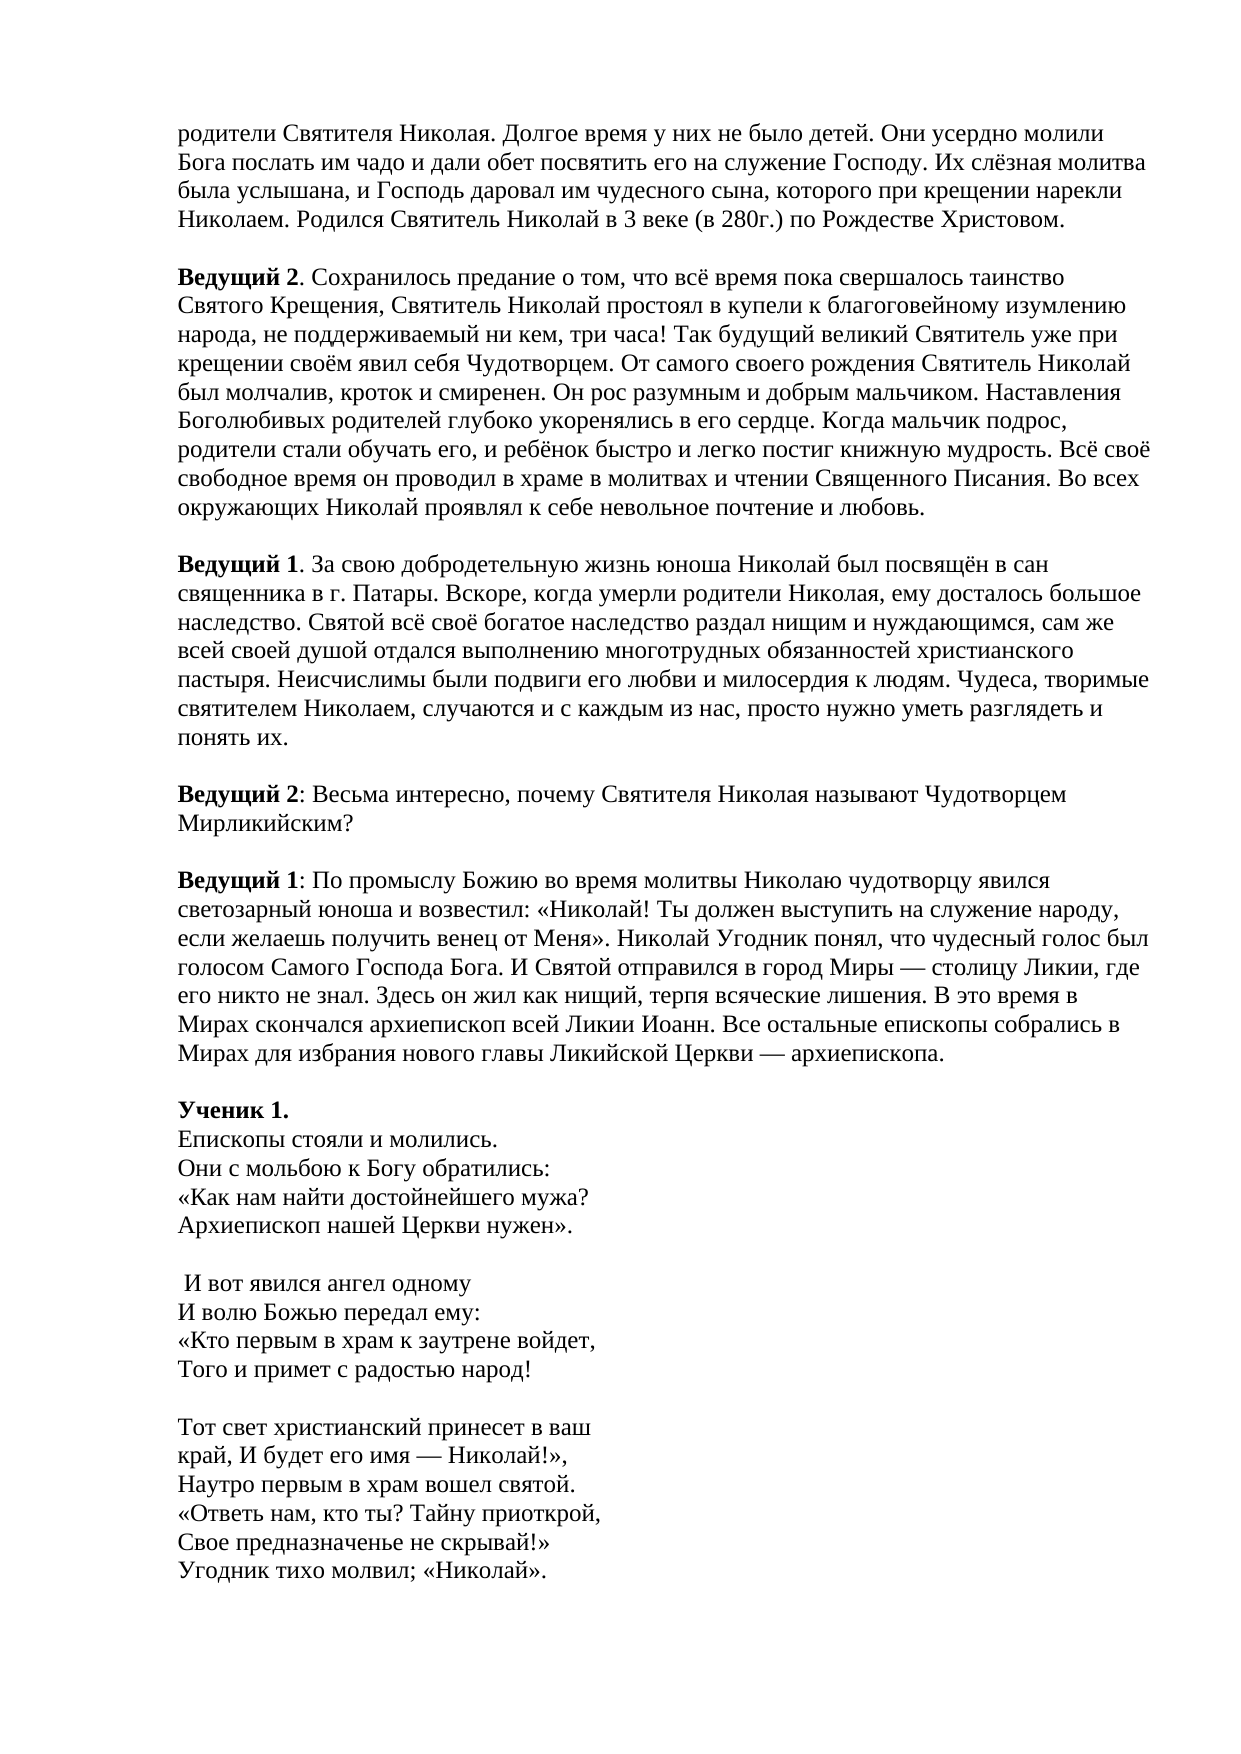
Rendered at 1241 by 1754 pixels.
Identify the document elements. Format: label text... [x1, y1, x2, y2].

text Они с мольбою к Богу обратились: [177, 1153, 1152, 1182]
text Наутро первым в храм вошел святой. [177, 1469, 1152, 1498]
text Ведущий 2: Весьма интересно, почему Святителя Николая называют Чудотворцем Мирликийским? [177, 779, 1152, 837]
text «Кто первым в храм к заутрене войдет, [177, 1326, 1152, 1354]
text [177, 118, 1152, 233]
text Ученик 1. [177, 1096, 1152, 1124]
text Того и примет с радостью народ! [177, 1354, 1152, 1383]
text Тот свет христианский принесет в ваш [177, 1412, 1152, 1441]
text И волю Божью передал ему: [177, 1297, 1152, 1326]
text «Ответь нам, кто ты? Тайну приоткрой, [177, 1498, 1152, 1527]
text Ведущий 1: По промыслу Божию во время молитвы Николаю чудотворцу явился светозарный юноша и возвестил: «Николай! Ты должен выступить на служение народу, если желаешь получить венец от Меня». Николай Угодник понял, что чудесный голос был голосом Самого Господа Бога. И Святой отправился в город Миры — столицу Ликии, где его никто не знал. Здесь он жил как нищий, терпя всяческие лишения. В это время в Мирах скончался архиепископ всей Ликии Иоанн. Все остальные епископы собрались в Мирах для избрания нового главы Ликийской Церкви — архиепископа. [177, 866, 1152, 1067]
text край, И будет его имя — Николай!», [177, 1441, 1152, 1469]
text Угодник тихо молвил; «Николай». [177, 1556, 1152, 1584]
text Ведущий 1. За свою добродетельную жизнь юноша Николай был посвящён в сан священника в г. Патары. Вскоре, когда умерли родители Николая, ему досталось большое наследство. Святой всё своё богатое наследство раздал нищим и нуждающимся, сам же всей своей душой отдался выполнению многотрудных обязанностей христианского пастыря. Неисчислимы были подвиги его любви и милосердия к людям. Чудеса, творимые святителем Николаем, случаются и с каждым из нас, просто нужно уметь разглядеть и понять их. [177, 549, 1152, 751]
text Архиепископ нашей Церкви нужен». [177, 1211, 1152, 1239]
text Епископы стояли и молились. [177, 1124, 1152, 1153]
text «Как нам найти достойнейшего мужа? [177, 1182, 1152, 1211]
text И вот явился ангел одному [177, 1268, 1152, 1297]
text Свое предназначенье не скрывай!» [177, 1527, 1152, 1556]
text Ведущий 2. Сохранилось предание о том, что всё время пока свершалось таинство Святого Крещения, Святитель Николай простоял в купели к благоговейному изумлению народа, не поддерживаемый ни кем, три часа! Так будущий великий Святитель уже при крещении своём явил себя Чудотворцем. От самого своего рождения Святитель Николай был молчалив, кроток и смиренен. Он рос разумным и добрым мальчиком. Наставления Боголюбивых родителей глубоко укоренялись в его сердце. Когда мальчик подрос, родители стали обучать его, и ребёнок быстро и легко постиг книжную мудрость. Всё своё свободное время он проводил в храме в молитвах и чтении Священного Писания. Во всех окружающих Николай проявлял к себе невольное почтение и любовь. [177, 262, 1152, 521]
